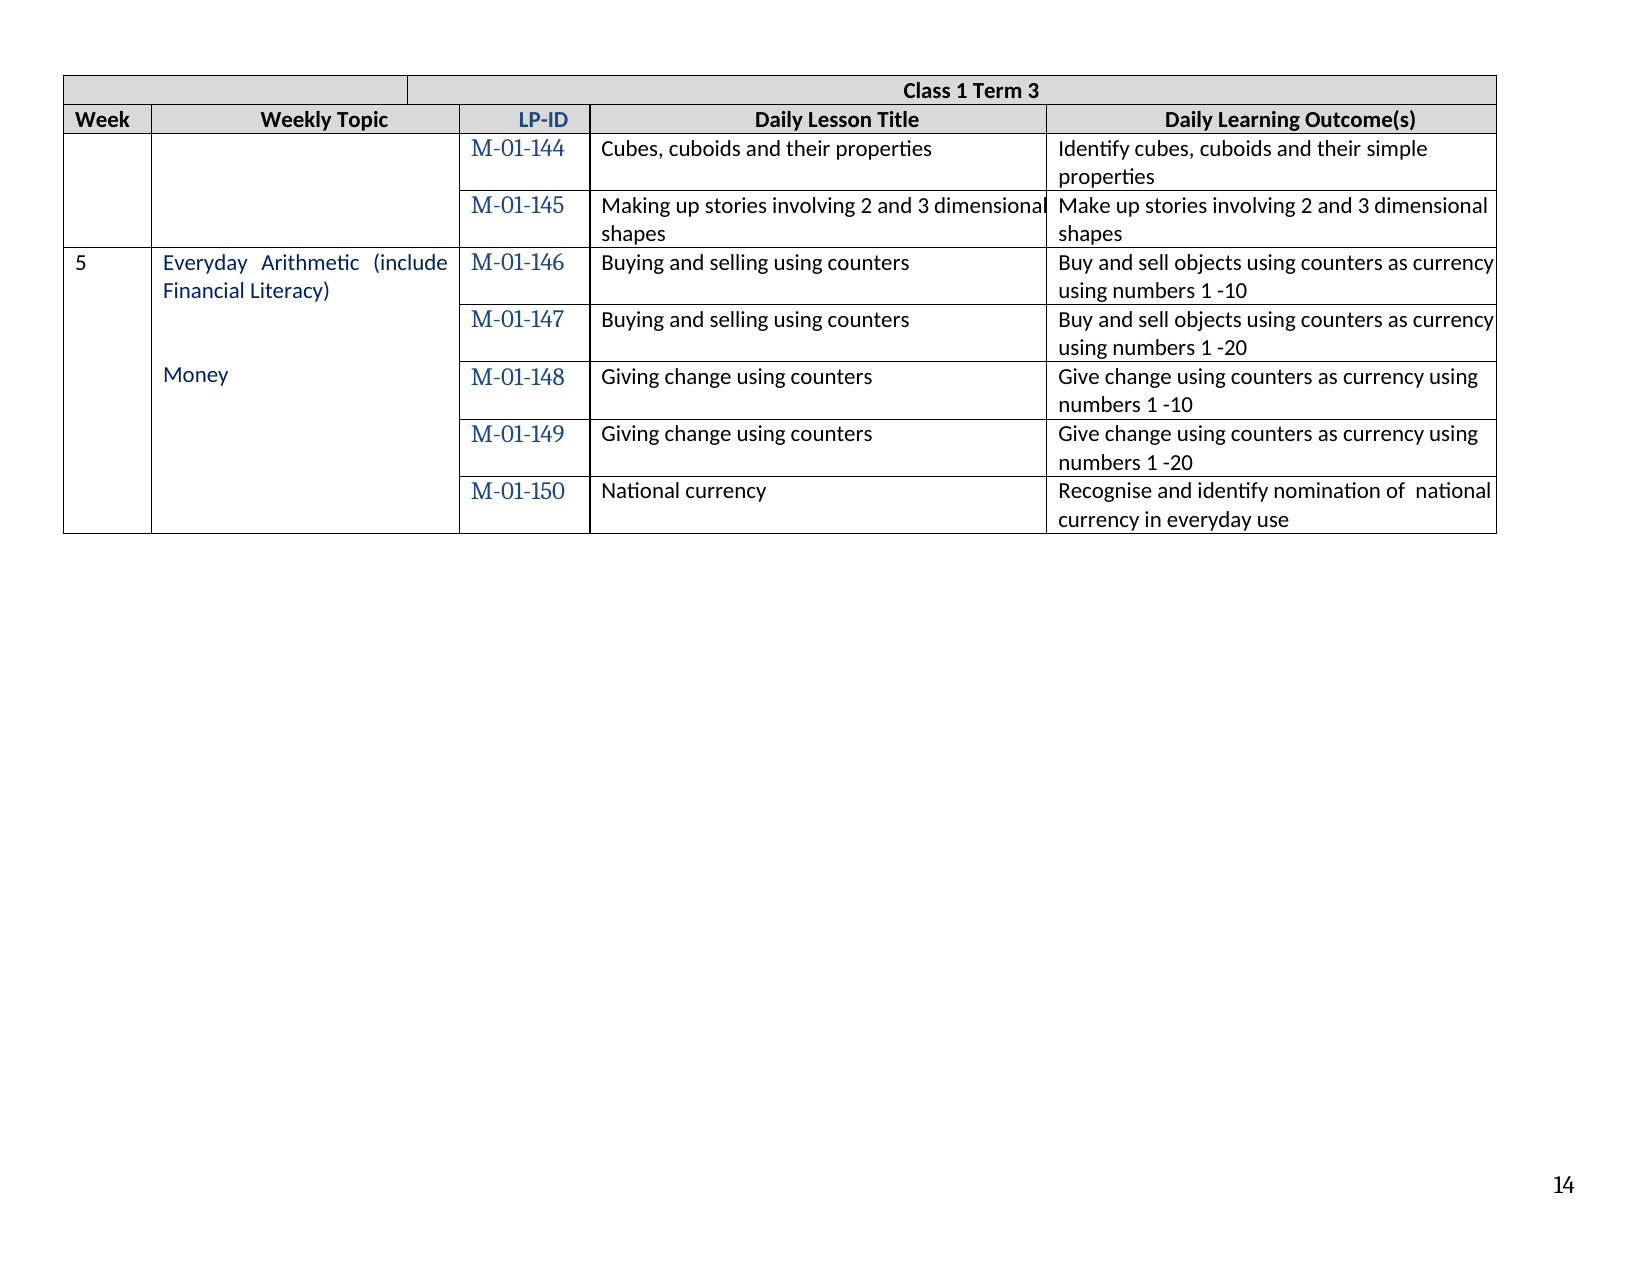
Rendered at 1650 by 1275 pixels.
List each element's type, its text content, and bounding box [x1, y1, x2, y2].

table_cell 5 [64, 248, 151, 533]
table_cell M-01-147 [460, 305, 589, 361]
table_cell M-01-144 [460, 134, 589, 190]
table_cell Weekly Topic [152, 105, 459, 133]
table_cell Everyday Arithmetic (include Financial Literacy) Money [152, 248, 459, 533]
table_cell Buy and sell objects using counters as currency using numbers 1 -10 [1047, 248, 1496, 304]
table_cell M-01-145 [460, 191, 589, 247]
table_cell Daily Lesson Title [591, 105, 1046, 133]
table_cell Giving change using counters [591, 362, 1046, 418]
table_cell M-01-146 [460, 248, 589, 304]
table_cell M-01-149 [460, 420, 589, 476]
table_cell LP-ID [460, 105, 589, 133]
table_cell Making up stories involving 2 and 3 dimensional shapes [591, 191, 1046, 247]
table_cell Identify cubes, cuboids and their simple properties [1047, 134, 1496, 190]
table_cell M-01-148 [460, 362, 589, 418]
table_cell Give change using counters as currency using numbers 1 -20 [1047, 420, 1496, 476]
table_cell M-01-150 [460, 477, 589, 533]
table_cell National currency [591, 477, 1046, 533]
table_cell Giving change using counters [591, 420, 1046, 476]
table_cell Buying and selling using counters [591, 305, 1046, 361]
table_cell Buy and sell objects using counters as currency using numbers 1 -20 [1047, 305, 1496, 361]
table_cell Make up stories involving 2 and 3 dimensional shapes [1047, 191, 1496, 247]
table_header [64, 76, 407, 104]
table_cell Week [64, 105, 151, 133]
table_cell Give change using counters as currency using numbers 1 -10 [1047, 362, 1496, 418]
table_header Class 1 Term 3 [408, 76, 1496, 104]
table_cell Buying and selling using counters [591, 248, 1046, 304]
table_cell Cubes, cuboids and their properties [591, 134, 1046, 190]
table_cell Recognise and identify nomination of national currency in everyday use [1047, 477, 1496, 533]
table_cell Daily Learning Outcome(s) [1047, 105, 1496, 133]
